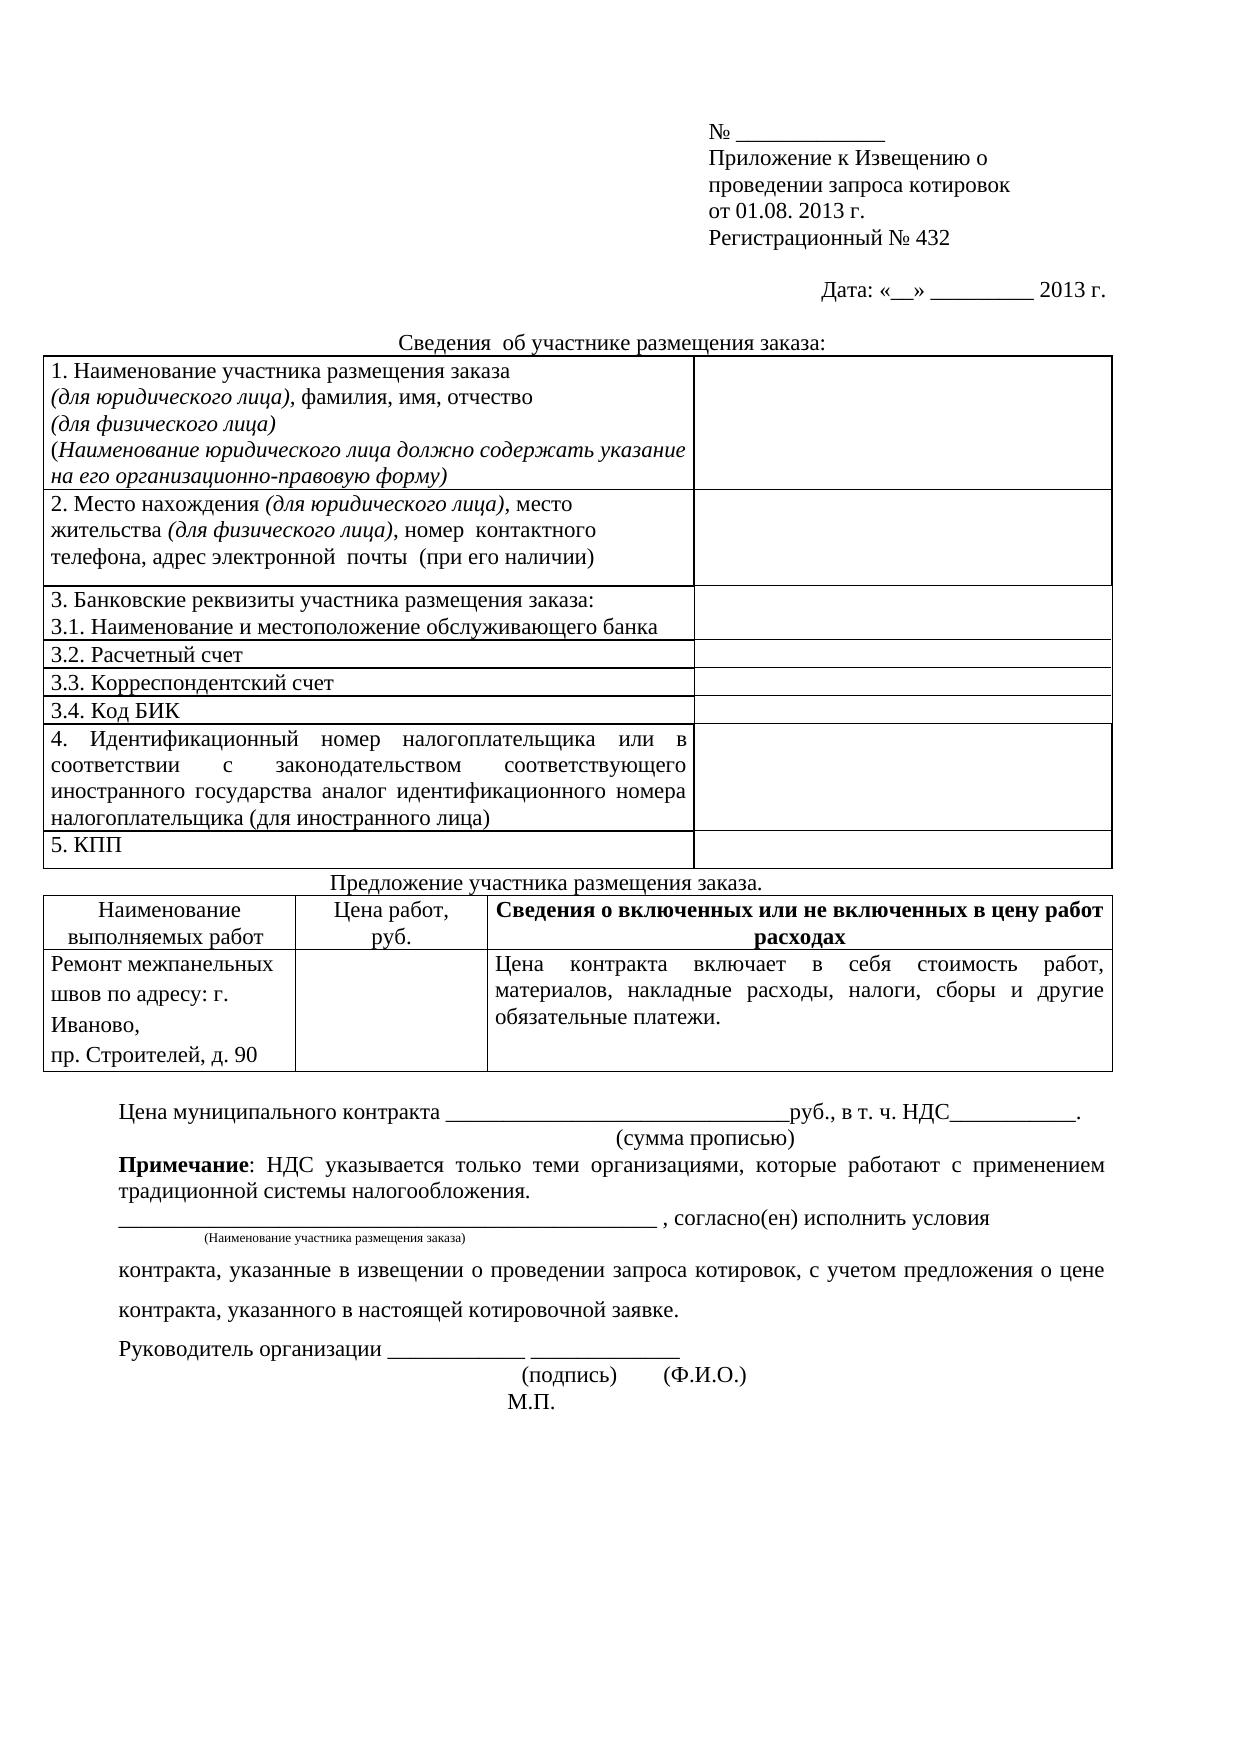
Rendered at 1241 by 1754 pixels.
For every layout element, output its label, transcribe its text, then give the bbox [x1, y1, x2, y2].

table_cell [695, 695, 1112, 723]
table_cell 3.3. Корреспондентский счет [44, 669, 694, 695]
table_cell [296, 950, 487, 1071]
text (Наименование участника размещения заказа) [118, 1230, 1106, 1256]
text Примечание: НДС указывается только теми организациями, которые работают с применением традиционной системы налогообложения. [118, 1151, 1106, 1203]
text Руководитель организации ____________ _____________ [118, 1335, 1106, 1362]
text Дата: «__» _________ 2013 г. [118, 276, 1106, 303]
table_cell 4. Идентификационный номер налогоплательщика или в соответствии с законодательством соответствующего иностранного государства аналог идентификационного номера налогоплательщика (для иностранного лица) [44, 725, 693, 830]
table_cell 3. Банковские реквизиты участника размещения заказа: 3.1. Наименование и местоположение обслуживающего банка [44, 587, 694, 639]
table_cell [695, 667, 1112, 695]
text Цена муниципального контракта ______________________________руб., в т. ч. НДС___________. [118, 1098, 1106, 1124]
table_cell 2. Место нахождения (для юридического лица), место жительства (для физического лица), номер контактного телефона, адрес электронной почты (при его наличии) [44, 490, 693, 585]
table_cell [695, 831, 1111, 867]
table_header 1. Наименование участника размещения заказа (для юридического лица), фамилия, имя, отчество (для физического лица) (Наименование юридического лица должно содержать указание на его организационно-правовую форму) [44, 357, 693, 489]
text Предложение участника размещения заказа. [118, 869, 1106, 895]
table_cell 5. КПП [44, 832, 693, 867]
table_cell Цена контракта включает в себя стоимость работ, материалов, накладные расходы, налоги, сборы и другие обязательные платежи. [488, 950, 1112, 1071]
text _______________________________________________ , согласно(ен) исполнить условия [118, 1203, 1106, 1230]
text (сумма прописью) [118, 1124, 1106, 1151]
table_cell 3.4. Код БИК [44, 697, 694, 723]
table_header Цена работ, руб. [296, 896, 487, 949]
text от 01.08. 2013 г. [708, 197, 1106, 223]
table_cell [695, 639, 1112, 667]
table_cell 3.2. Расчетный счет [44, 641, 694, 667]
table_header Наименование выполняемых работ [44, 896, 295, 949]
text (подпись) (Ф.И.О.) [118, 1362, 1106, 1388]
text контракта, указанные в извещении о проведении запроса котировок, с учетом предложения о цене контракта, указанного в настоящей котировочной заявке. [118, 1256, 1106, 1322]
table_cell [695, 490, 1111, 585]
table_cell [695, 586, 1112, 639]
text № _____________ [708, 118, 1106, 144]
text Сведения об участнике размещения заказа: [118, 329, 1106, 355]
text Регистрационный № 432 [708, 223, 1106, 250]
text проведении запроса котировок [708, 171, 1106, 197]
table_cell Ремонт межпанельных швов по адресу: г. Иваново, пр. Строителей, д. 90 [44, 950, 295, 1071]
table_header [695, 357, 1111, 489]
table_cell [695, 724, 1111, 830]
table_header Сведения о включенных или не включенных в цену работ расходах [488, 896, 1112, 949]
text Приложение к Извещению о [708, 144, 1106, 171]
text М.П. [118, 1388, 1106, 1414]
